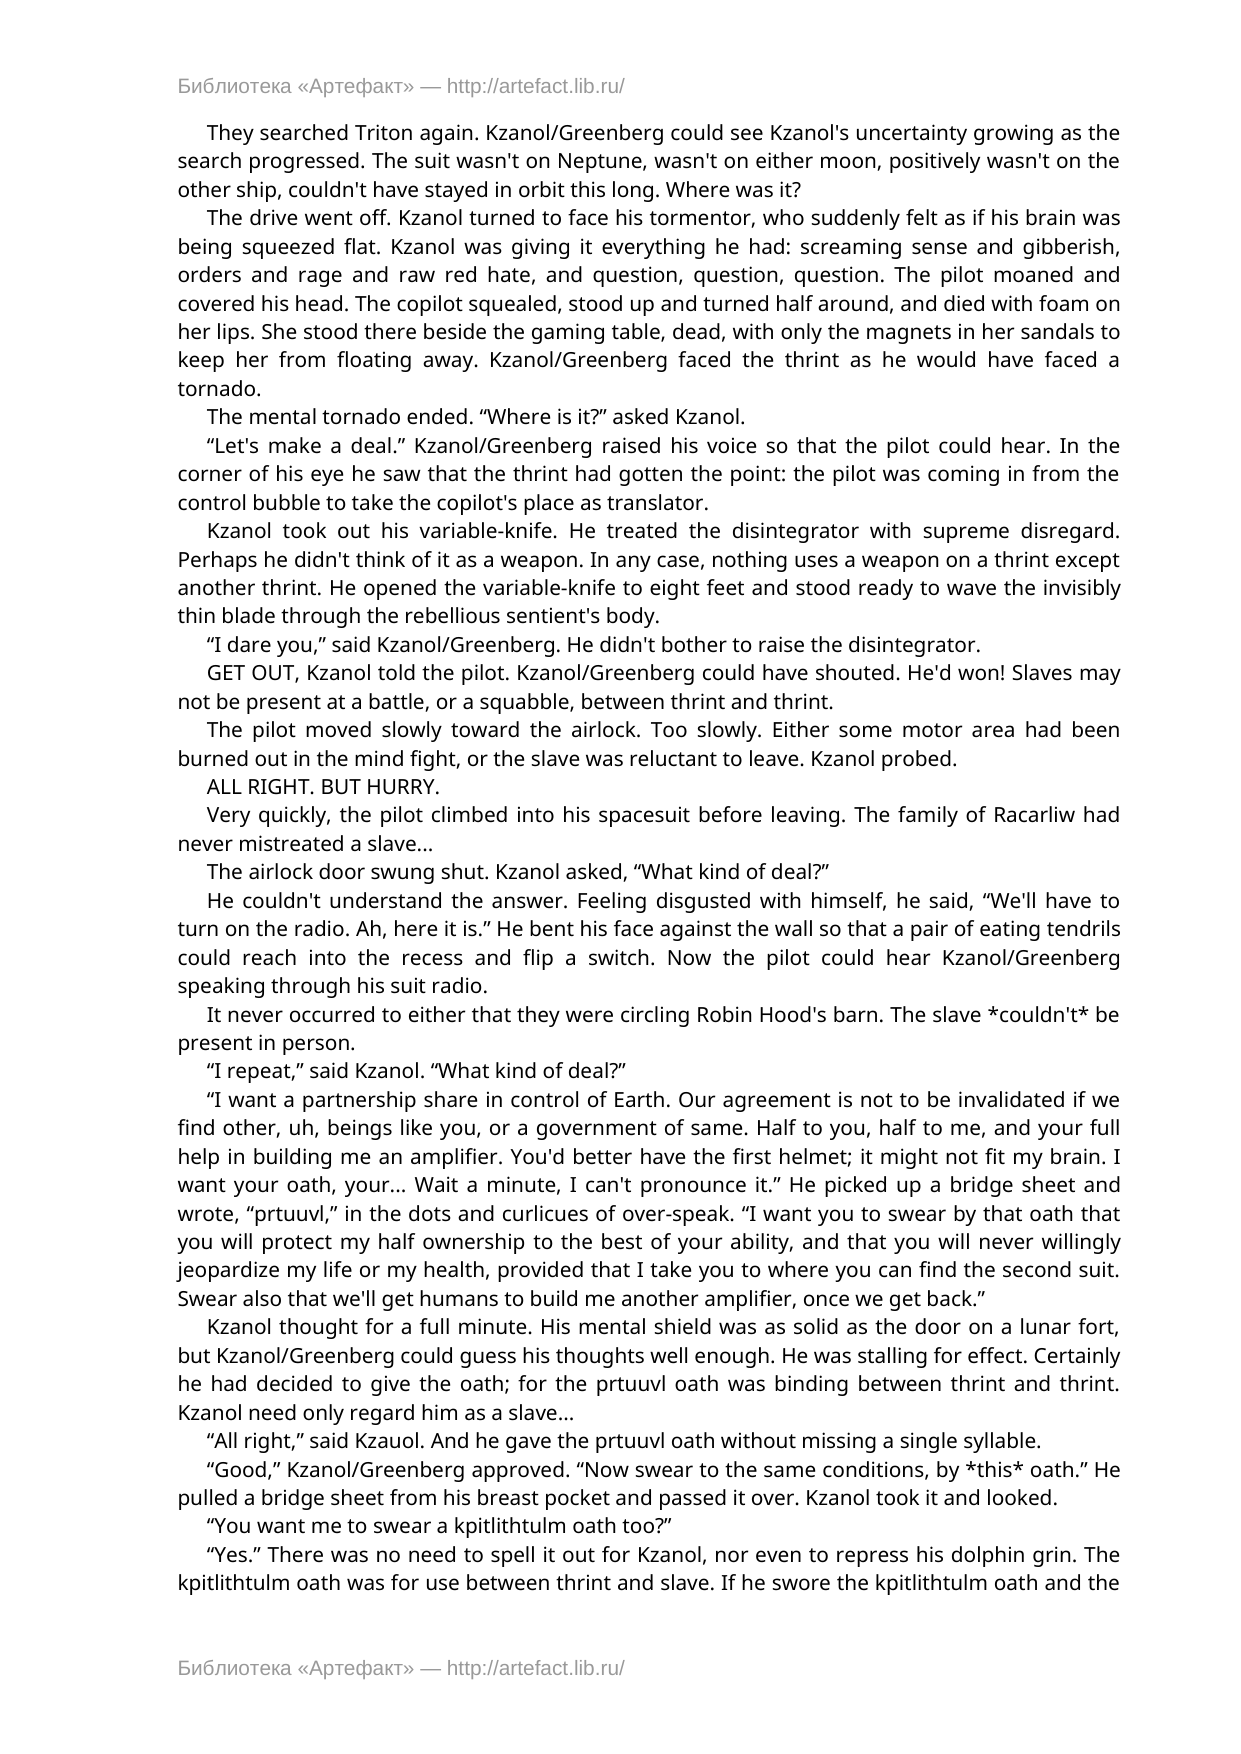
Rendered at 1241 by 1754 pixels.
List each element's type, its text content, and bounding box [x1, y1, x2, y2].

text “I dare you,” said Kzanol/Greenberg. He didn't bother to raise the disintegrator. [177, 630, 1122, 658]
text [177, 1540, 1122, 1597]
text They searched Triton again. Kzanol/Greenberg could see Kzanol's uncertainty growing as the search progressed. The suit wasn't on Neptune, wasn't on either moon, positively wasn't on the other ship, couldn't have stayed in orbit this long. Where was it? [177, 118, 1122, 203]
text GET OUT, Kzanol told the pilot. Kzanol/Greenberg could have shouted. He'd won! Slaves may not be present at a battle, or a squabble, between thrint and thrint. [177, 658, 1122, 715]
text ALL RIGHT. BUT HURRY. [177, 772, 1122, 801]
text Kzanol thought for a full minute. His mental shield was as solid as the door on a lunar fort, but Kzanol/Greenberg could guess his thoughts well enough. He was stalling for effect. Certainly he had decided to give the oath; for the prtuuvl oath was binding between thrint and thrint. Kzanol need only regard him as a slave... [177, 1312, 1122, 1426]
text “All right,” said Kzauol. And he gave the prtuuvl oath without missing a single syllable. [177, 1426, 1122, 1455]
text He couldn't understand the answer. Feeling disgusted with himself, he said, “We'll have to turn on the radio. Ah, here it is.” He bent his face against the wall so that a pair of eating tendrils could reach into the recess and flip a switch. Now the pilot could hear Kzanol/Greenberg speaking through his suit radio. [177, 886, 1122, 1000]
text “I repeat,” said Kzanol. “What kind of deal?” [177, 1057, 1122, 1085]
text “You want me to swear a kpitlithtulm oath too?” [177, 1512, 1122, 1540]
text The pilot moved slowly toward the airlock. Too slowly. Either some motor area had been burned out in the mind fight, or the slave was reluctant to leave. Kzanol probed. [177, 715, 1122, 772]
text It never occurred to either that they were circling Robin Hood's barn. The slave *couldn't* be present in person. [177, 1000, 1122, 1057]
text “I want a partnership share in control of Earth. Our agreement is not to be invalidated if we find other, uh, beings like you, or a government of same. Half to you, half to me, and your full help in building me an amplifier. You'd better have the first helmet; it might not fit my brain. I want your oath, your... Wait a minute, I can't pronounce it.” He picked up a bridge sheet and wrote, “prtuuvl,” in the dots and curlicues of over-speak. “I want you to swear by that oath that you will protect my half ownership to the best of your ability, and that you will never willingly jeopardize my life or my health, provided that I take you to where you can find the second suit. Swear also that we'll get humans to build me another amplifier, once we get back.” [177, 1085, 1122, 1312]
text “Let's make a deal.” Kzanol/Greenberg raised his voice so that the pilot could hear. In the corner of his eye he saw that the thrint had gotten the point: the pilot was coming in from the control bubble to take the copilot's place as translator. [177, 431, 1122, 516]
text The drive went off. Kzanol turned to face his tormentor, who suddenly felt as if his brain was being squeezed flat. Kzanol was giving it everything he had: screaming sense and gibberish, orders and rage and raw red hate, and question, question, question. The pilot moaned and covered his head. The copilot squealed, stood up and turned half around, and died with foam on her lips. She stood there beside the gaming table, dead, with only the magnets in her sandals to keep her from floating away. Kzanol/Greenberg faced the thrint as he would have faced a tornado. [177, 203, 1122, 402]
text Kzanol took out his variable-knife. He treated the disintegrator with supreme disregard. Perhaps he didn't think of it as a weapon. In any case, nothing uses a weapon on a thrint except another thrint. He opened the variable-knife to eight feet and stood ready to wave the invisibly thin blade through the rebellious sentient's body. [177, 516, 1122, 630]
text The airlock door swung shut. Kzanol asked, “What kind of deal?” [177, 857, 1122, 886]
text “Good,” Kzanol/Greenberg approved. “Now swear to the same conditions, by *this* oath.” He pulled a bridge sheet from his breast pocket and passed it over. Kzanol took it and looked. [177, 1455, 1122, 1512]
text The mental tornado ended. “Where is it?” asked Kzanol. [177, 402, 1122, 431]
text Very quickly, the pilot climbed into his spacesuit before leaving. The family of Racarliw had never mistreated a slave... [177, 801, 1122, 857]
